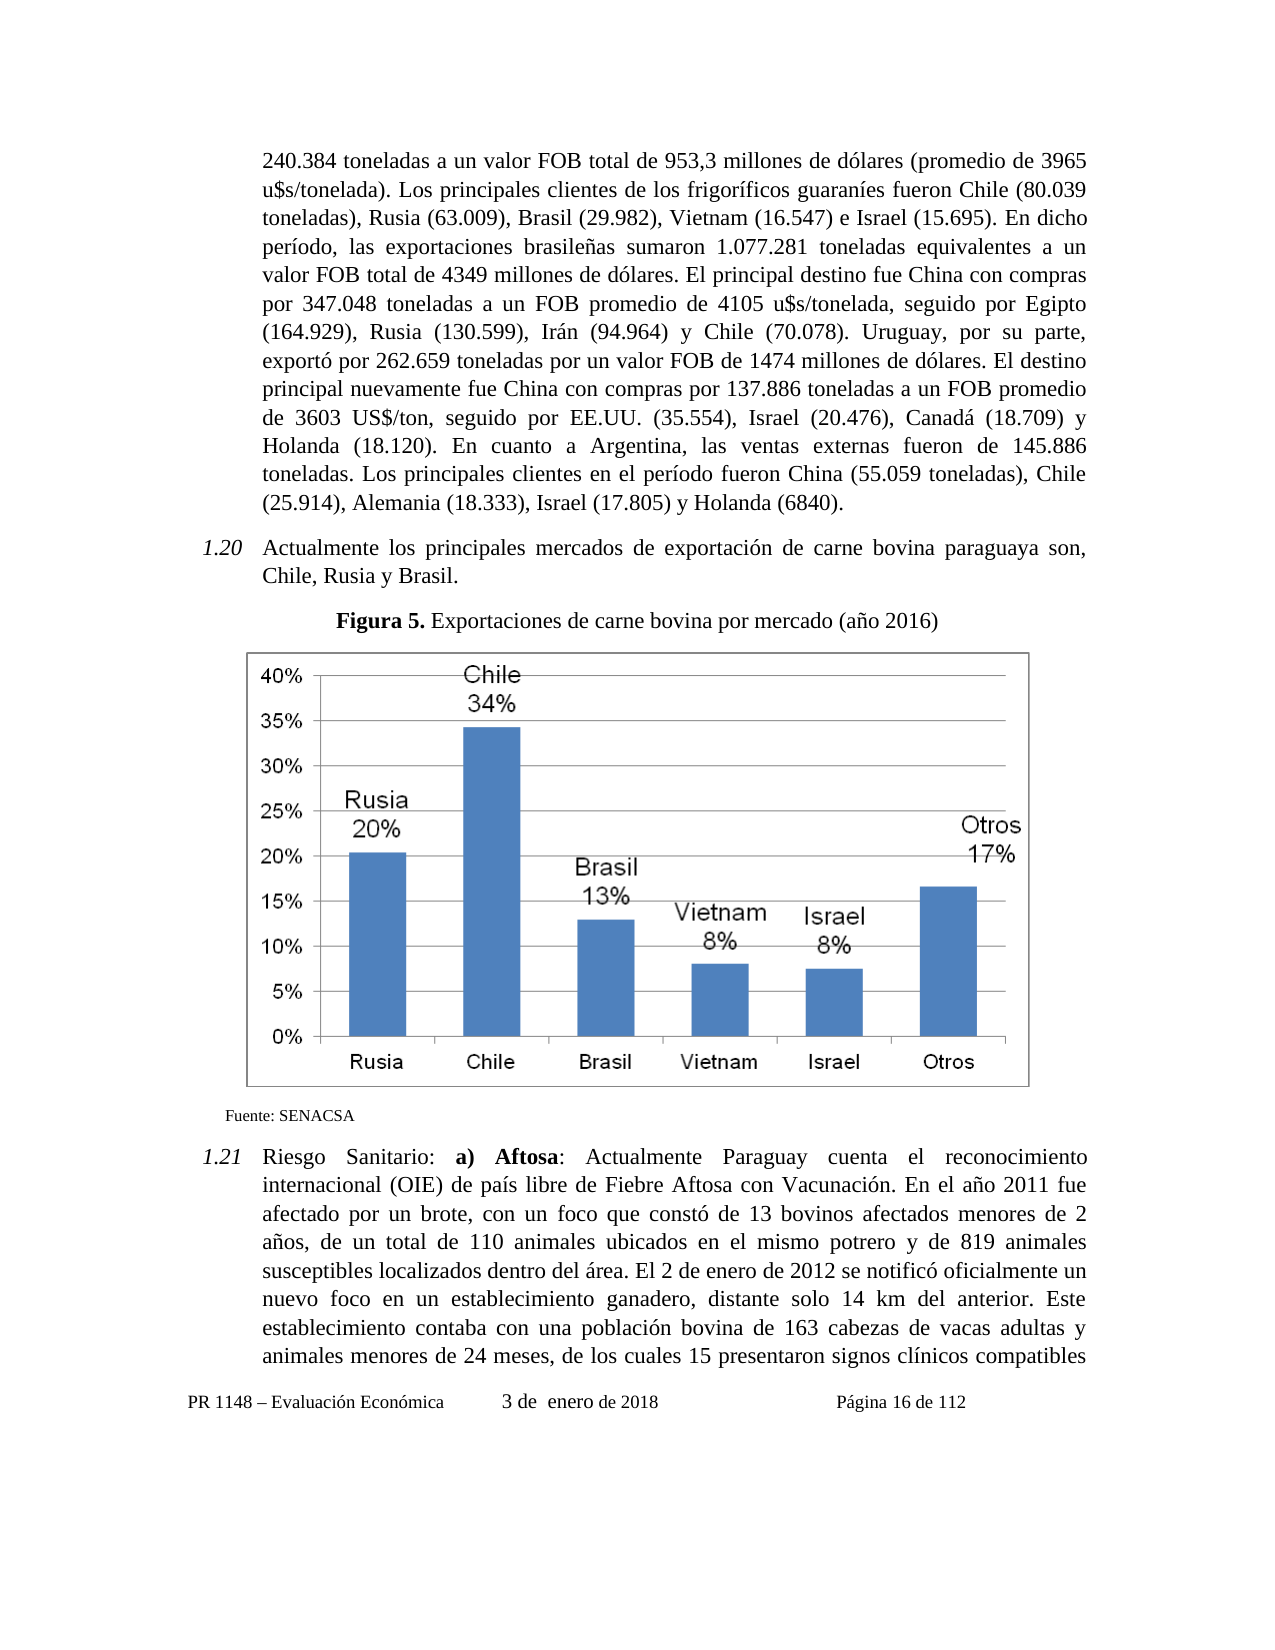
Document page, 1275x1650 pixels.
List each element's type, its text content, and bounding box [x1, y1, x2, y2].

list Actualmente los principales mercados de exportación de carne bovina paraguaya son, Chile, Rusia y Brasil. [202, 534, 1088, 589]
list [202, 148, 1088, 515]
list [202, 1143, 1088, 1368]
picture [245, 652, 1030, 1087]
text Fuente: SENACSA [187, 1106, 1088, 1125]
text Figura 5. Exportaciones de carne bovina por mercado (año 2016) [187, 607, 1088, 634]
